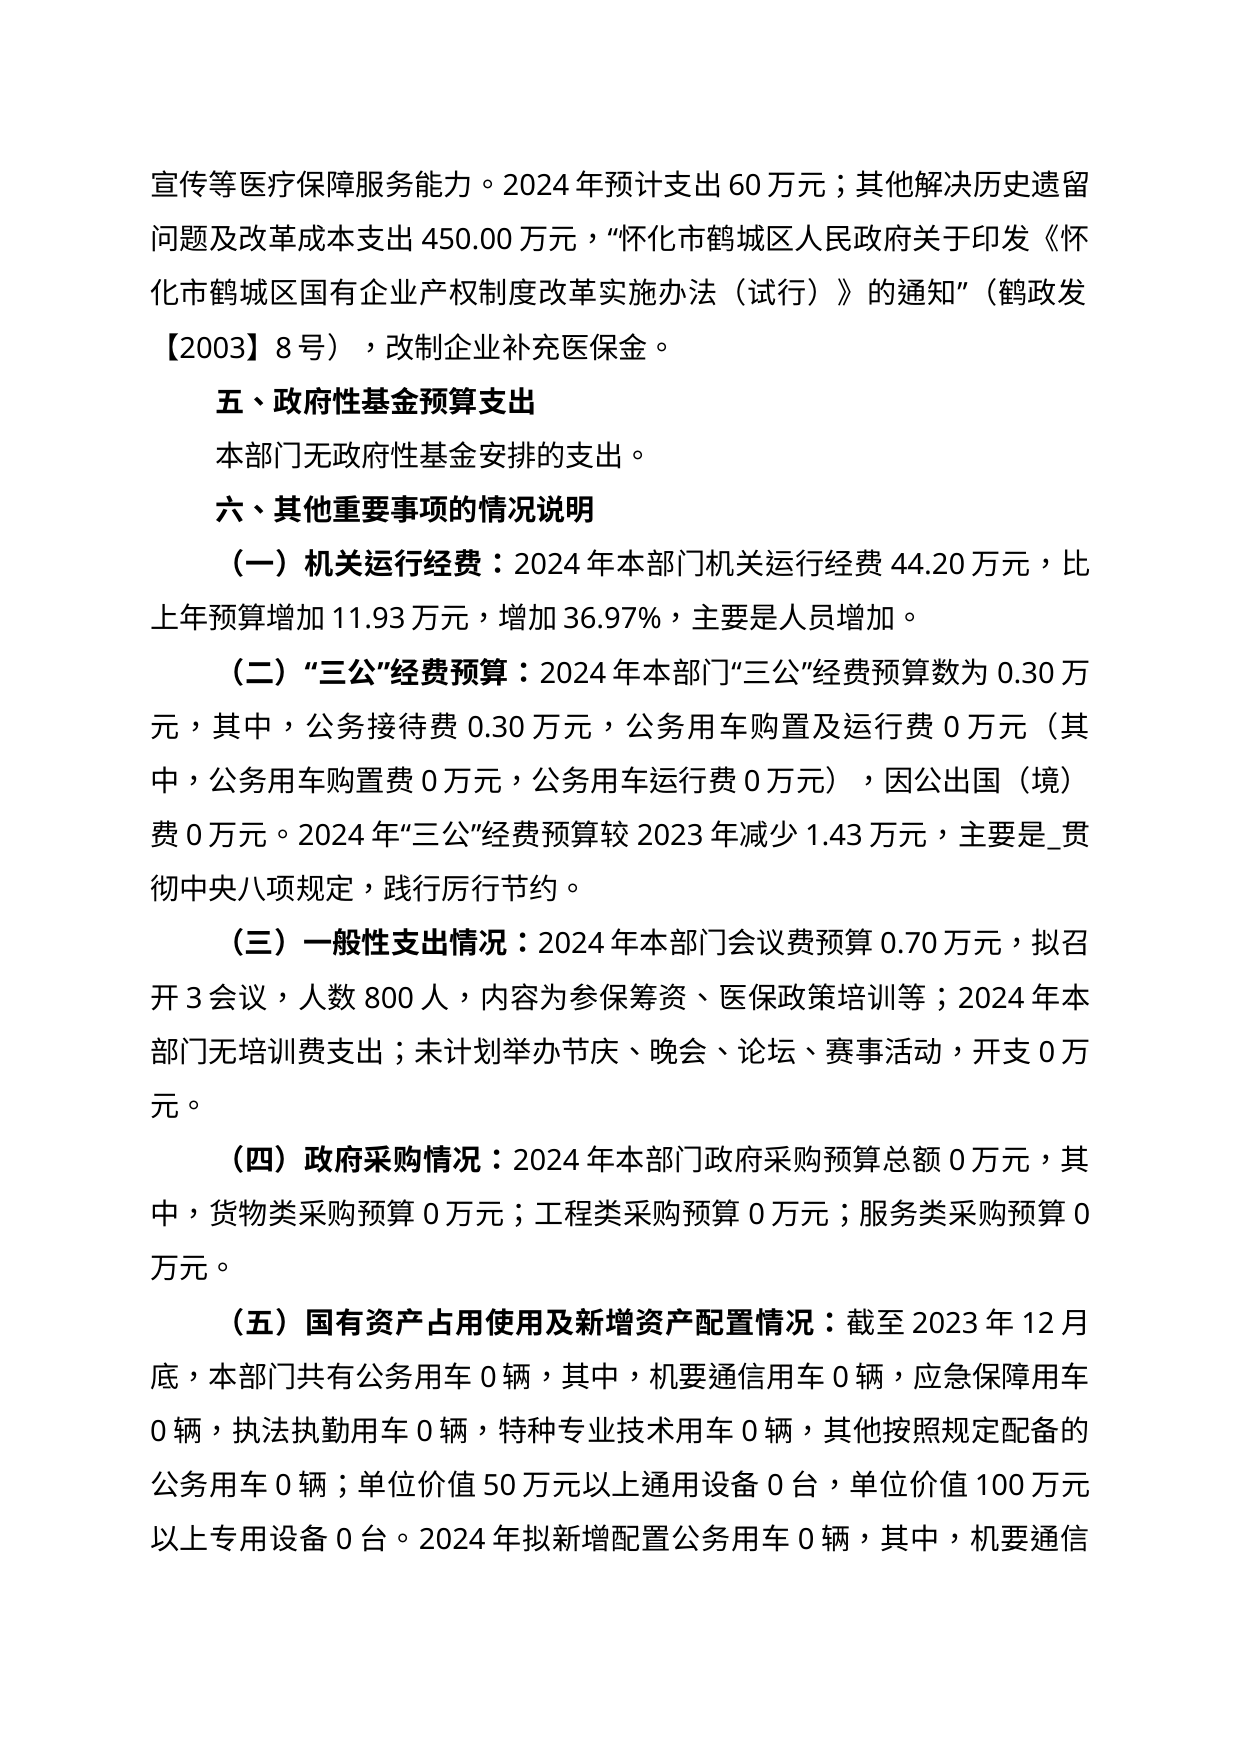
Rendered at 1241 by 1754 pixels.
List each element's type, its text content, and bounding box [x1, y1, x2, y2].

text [150, 1287, 1090, 1558]
text 本部门无政府性基金安排的支出。 [150, 421, 1090, 475]
text 五、政府性基金预算支出 [150, 367, 1090, 421]
text （一）机关运行经费：2024年本部门机关运行经费44.20万元，比上年预算增加11.93万元，增加36.97%，主要是人员增加。 [150, 529, 1090, 637]
text （二）“三公”经费预算：2024年本部门“三公”经费预算数为0.30万元，其中，公务接待费0.30万元，公务用车购置及运行费0万元（其中，公务用车购置费0万元，公务用车运行费0万元），因公出国（境）费0万元。2024年“三公”经费预算较2023年减少1.43万元，主要是_贯彻中央八项规定，践行厉行节约。 [150, 637, 1090, 908]
text （三）一般性支出情况：2024年本部门会议费预算0.70万元，拟召开3会议，人数800人，内容为参保筹资、医保政策培训等；2024年本部门无培训费支出；未计划举办节庆、晚会、论坛、赛事活动，开支0万元。 [150, 908, 1090, 1125]
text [150, 150, 1090, 367]
text 六、其他重要事项的情况说明 [150, 475, 1090, 529]
text （四）政府采购情况：2024年本部门政府采购预算总额0万元，其中，货物类采购预算0万元；工程类采购预算0万元；服务类采购预算0万元。 [150, 1125, 1090, 1287]
